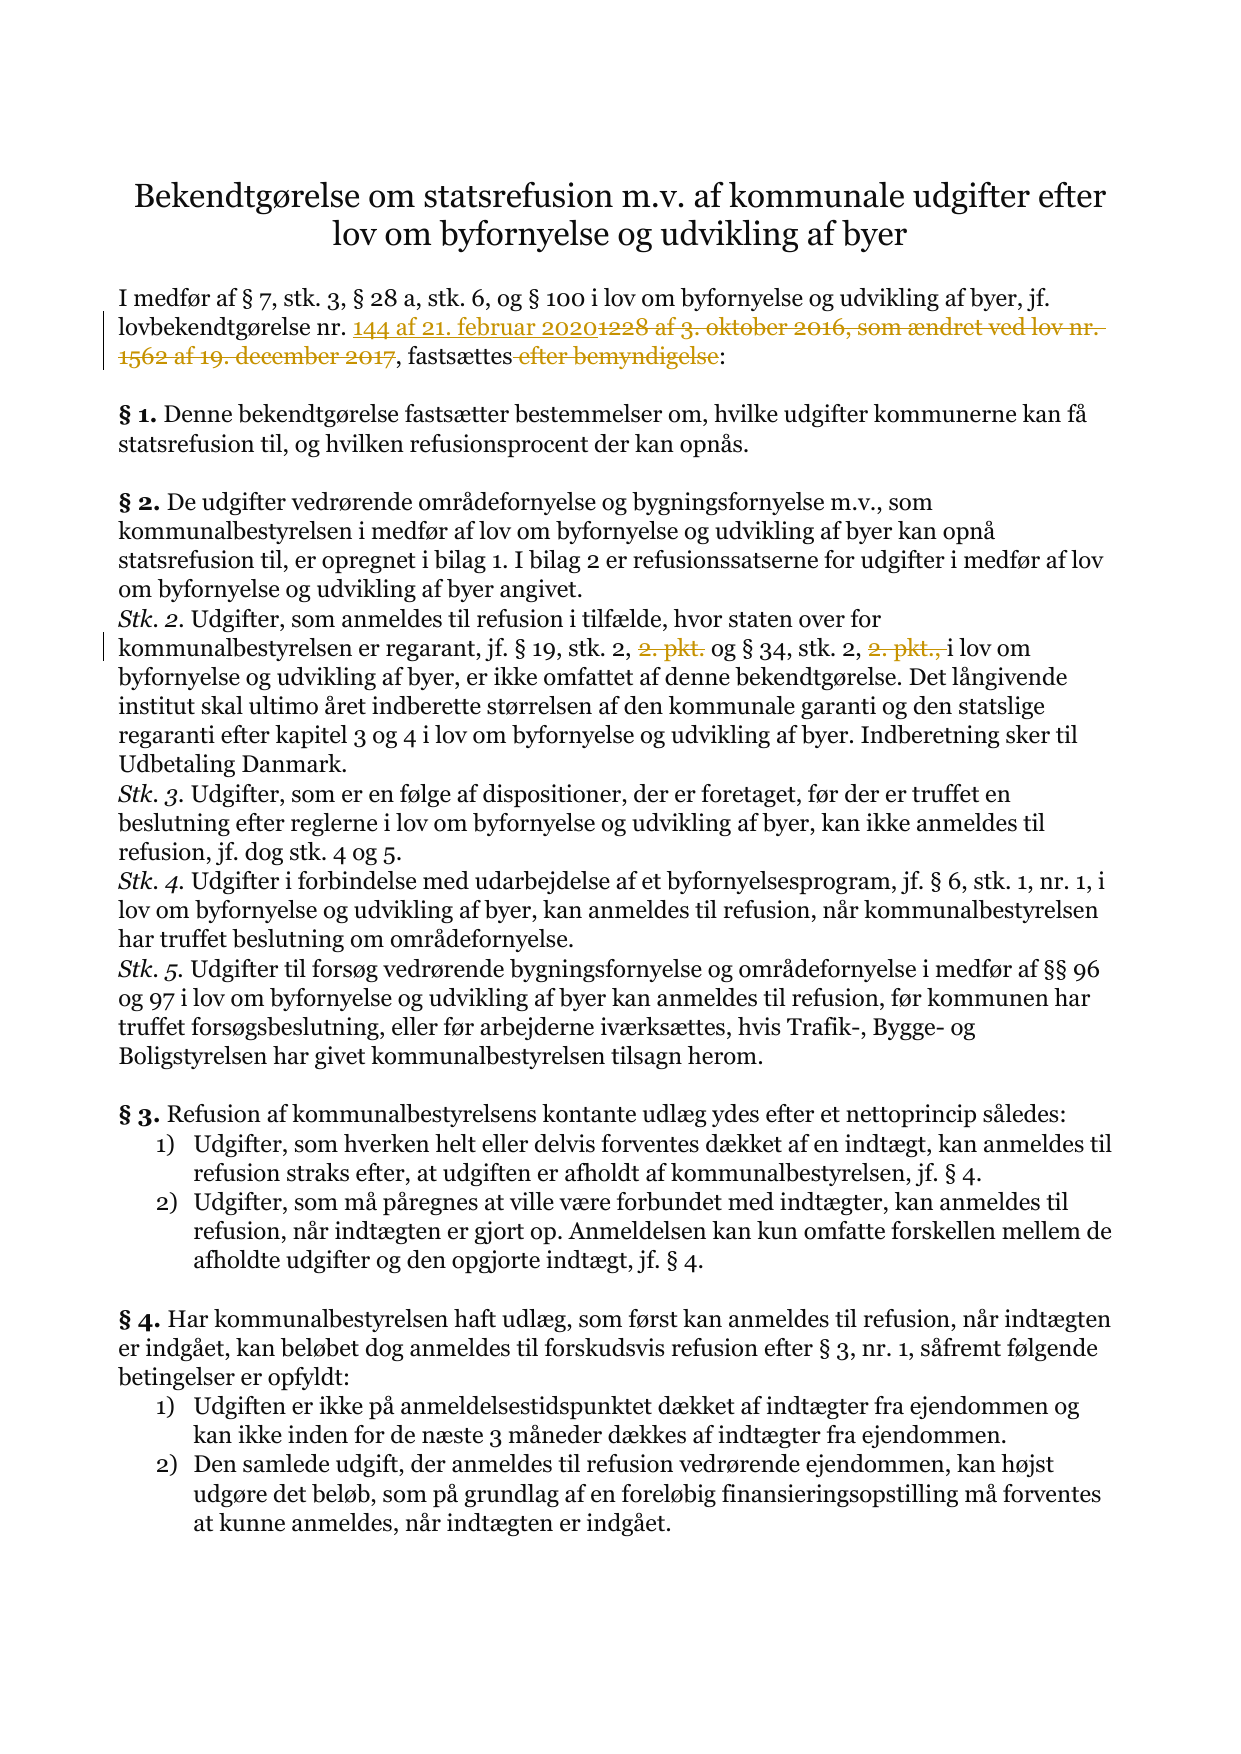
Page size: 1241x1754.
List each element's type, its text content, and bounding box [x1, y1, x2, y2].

text § 3. Refusion af kommunalbestyrelsens kontante udlæg ydes efter et nettoprincip således: [118, 1099, 1122, 1128]
text I medfør af § 7, stk. 3, § 28 a, stk. 6, og § 100 i lov om byfornyelse og udvikling af byer, jf. lovbekendtgørelse nr. , fastsættes: [118, 282, 1122, 370]
text Stk. 3. Udgifter, som er en følge af dispositioner, der er foretaget, før der er truffet en beslutning efter reglerne i lov om byfornyelse og udvikling af byer, kan ikke anmeldes til refusion, jf. dog stk. 4 og 5. [118, 778, 1122, 866]
text § 1. Denne bekendtgørelse fastsætter bestemmelser om, hvilke udgifter kommunerne kan få statsrefusion til, og hvilken refusionsprocent der kan opnås. [118, 399, 1122, 457]
text Stk. 5. Udgifter til forsøg vedrørende bygningsfornyelse og områdefornyelse i medfør af §§ 96 og 97 i lov om byfornyelse og udvikling af byer kan anmeldes til refusion, før kommunen har truffet forsøgsbeslutning, eller før arbejderne iværksættes, hvis Trafik-, Bygge- og Boligstyrelsen har givet kommunalbestyrelsen tilsagn herom. [118, 953, 1122, 1070]
text Stk. 2. Udgifter, som anmeldes til refusion i tilfælde, hvor staten over for kommunalbestyrelsen er regarant, jf. § 19, stk. 2, og § 34, stk. 2, i lov om byfornyelse og udvikling af byer, er ikke omfattet af denne bekendtgørelse. Det långivende institut skal ultimo året indberette størrelsen af den kommunale garanti og den statslige regaranti efter kapitel 3 og 4 i lov om byfornyelse og udvikling af byer. Indberetning sker til Udbetaling Danmark. [118, 603, 1122, 778]
text § 2. De udgifter vedrørende områdefornyelse og bygningsfornyelse m.v., som kommunalbestyrelsen i medfør af lov om byfornyelse og udvikling af byer kan opnå statsrefusion til, er opregnet i bilag 1. I bilag 2 er refusionssatserne for udgifter i medfør af lov om byfornyelse og udvikling af byer angivet. [118, 486, 1122, 603]
list Den samlede udgift, der anmeldes til refusion vedrørende ejendommen, kan højst udgøre det beløb, som på grundlag af en foreløbig finansieringsopstilling må forventes at kunne anmeldes, når indtægten er indgået. [156, 1449, 1122, 1536]
text Bekendtgørelse om statsrefusion m.v. af kommunale udgifter efter lov om byfornyelse og udvikling af byer [118, 177, 1122, 253]
text § 4. Har kommunalbestyrelsen haft udlæg, som først kan anmeldes til refusion, når indtægten er indgået, kan beløbet dog anmeldes til forskudsvis refusion efter § 3, nr. 1, såfremt følgende betingelser er opfyldt: [118, 1303, 1122, 1391]
text Stk. 4. Udgifter i forbindelse med udarbejdelse af et byfornyelsesprogram, jf. § 6, stk. 1, nr. 1, i lov om byfornyelse og udvikling af byer, kan anmeldes til refusion, når kommunalbestyrelsen har truffet beslutning om områdefornyelse. [118, 866, 1122, 953]
list Udgifter, som hverken helt eller delvis forventes dækket af en indtægt, kan anmeldes til refusion straks efter, at udgiften er afholdt af kommunalbestyrelsen, jf. § 4. [156, 1128, 1122, 1186]
list Udgifter, som må påregnes at ville være forbundet med indtægter, kan anmeldes til refusion, når indtægten er gjort op. Anmeldelsen kan kun omfatte forskellen mellem de afholdte udgifter og den opgjorte indtægt, jf. § 4. [156, 1186, 1122, 1274]
list Udgiften er ikke på anmeldelsestidspunktet dækket af indtægter fra ejendommen og kan ikke inden for de næste 3 måneder dækkes af indtægter fra ejendommen. [156, 1391, 1122, 1449]
